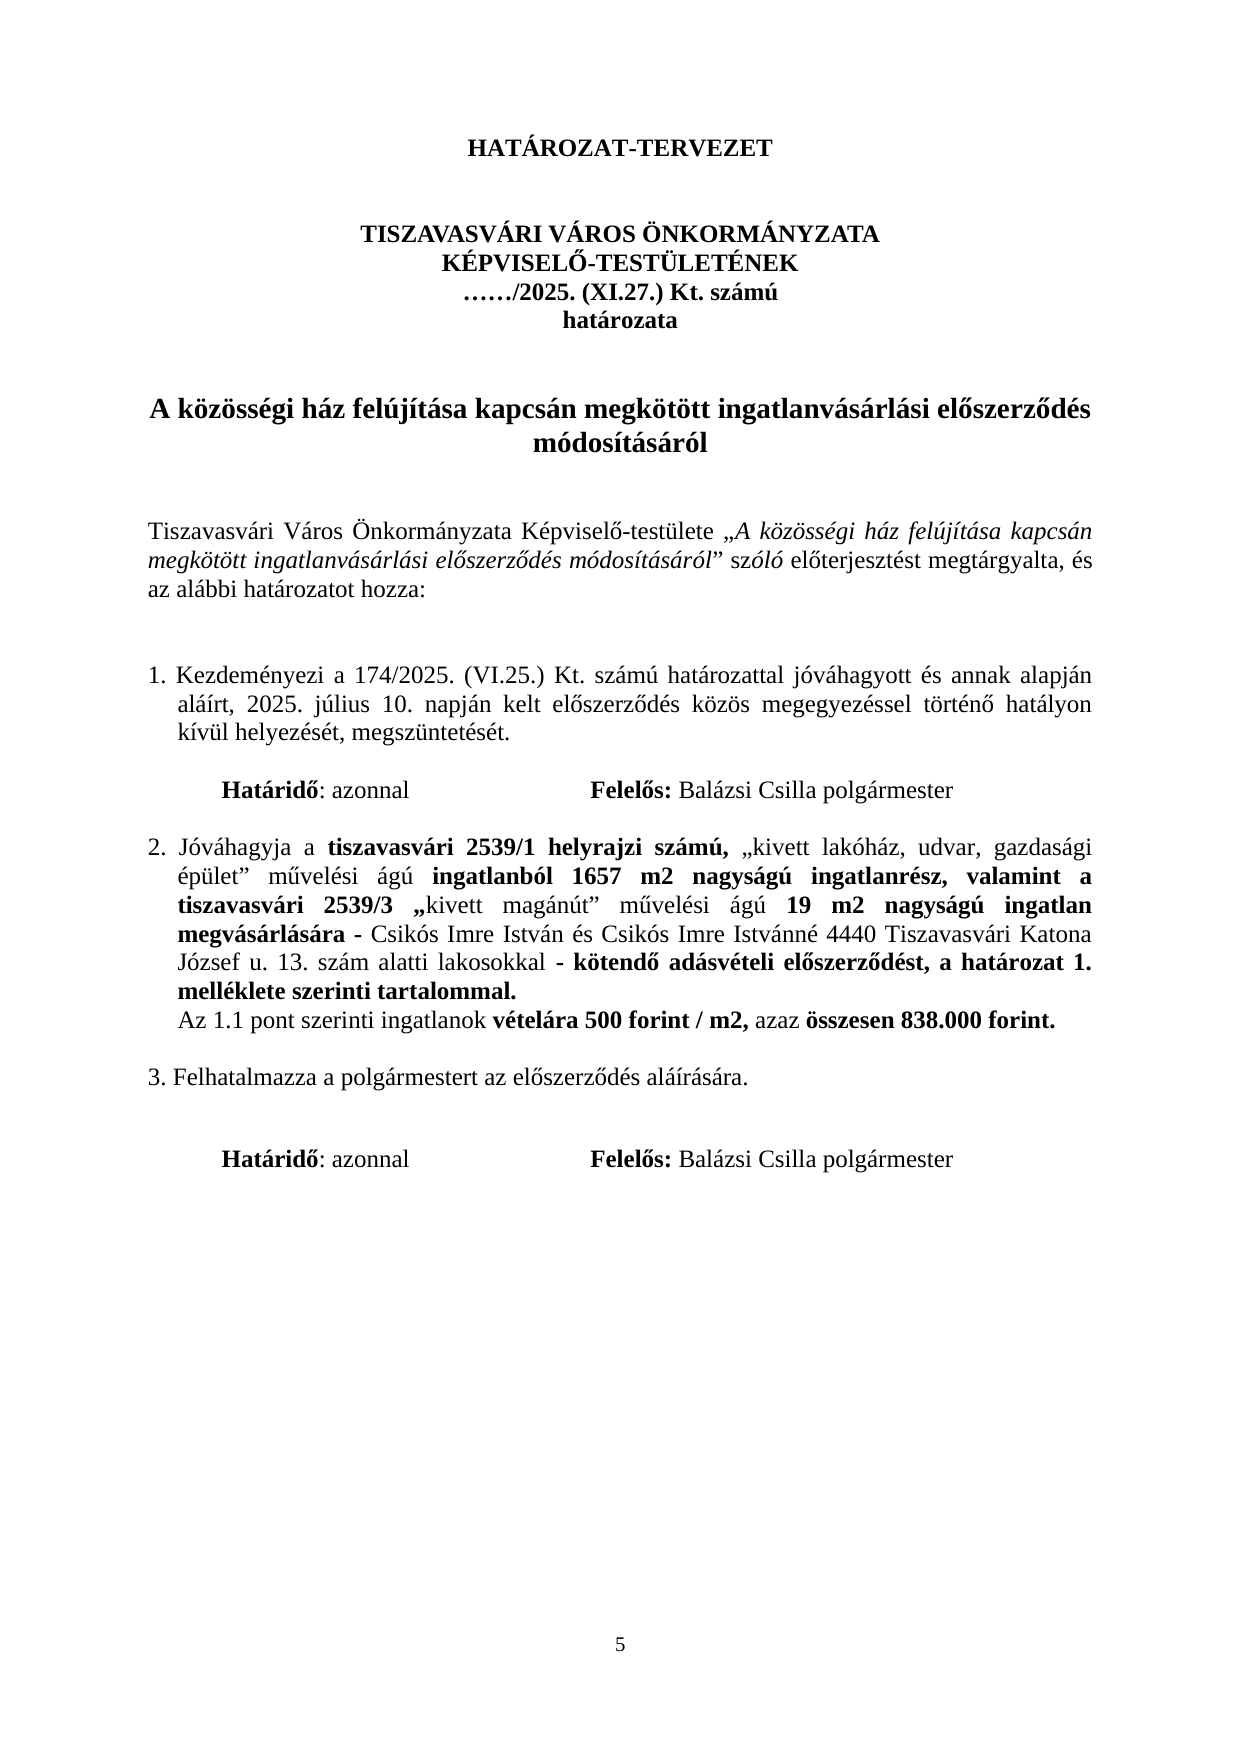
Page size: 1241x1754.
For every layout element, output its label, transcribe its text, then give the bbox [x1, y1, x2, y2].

text 3. Felhatalmazza a polgármestert az előszerződés aláírására. [148, 1062, 1093, 1091]
text 2. Jóváhagyja a tiszavasvári 2539/1 helyrajzi számú, „kivett lakóház, udvar, gazdasági épület” művelési ágú ingatlanból 1657 m2 nagyságú ingatlanrész, valamint a tiszavasvári 2539/3 „kivett magánút” művelési ágú 19 m2 nagyságú ingatlan megvásárlására - Csikós Imre István és Csikós Imre Istvánné 4440 Tiszavasvári Katona József u. 13. szám alatti lakosokkal - kötendő adásvételi előszerződést, a határozat 1. melléklete szerinti tartalommal. [148, 832, 1093, 1005]
text Tiszavasvári Város Önkormányzata Képviselő-testülete „A közösségi ház felújítása kapcsán megkötött ingatlanvásárlási előszerződés módosításáról” szóló előterjesztést megtárgyalta, és az alábbi határozatot hozza: [148, 516, 1093, 602]
text határozata [148, 305, 1093, 334]
text ……/2025. (XI.27.) Kt. számú [148, 277, 1093, 305]
text A közösségi ház felújítása kapcsán megkötött ingatlanvásárlási előszerződés módosításáról [148, 392, 1093, 459]
text HATÁROZAT-TERVEZET [148, 133, 1093, 162]
text 1. Kezdeményezi a 174/2025. (VI.25.) Kt. számú határozattal jóváhagyott és annak alapján aláírt, 2025. július 10. napján kelt előszerződés közös megegyezéssel történő hatályon kívül helyezését, megszüntetését. [148, 660, 1093, 746]
title TISZAVASVÁRI VÁROS ÖNKORMÁNYZATA [148, 219, 1093, 248]
text Határidő: azonnal Felelős: Balázsi Csilla polgármester [148, 1144, 1090, 1173]
text Az 1.1 pont szerinti ingatlanok vételára 500 forint / m2, azaz összesen 838.000 forint. [177, 1005, 1093, 1034]
text Határidő: azonnal Felelős: Balázsi Csilla polgármester [148, 775, 1090, 804]
text KÉPVISELŐ-TESTÜLETÉNEK [148, 248, 1093, 277]
